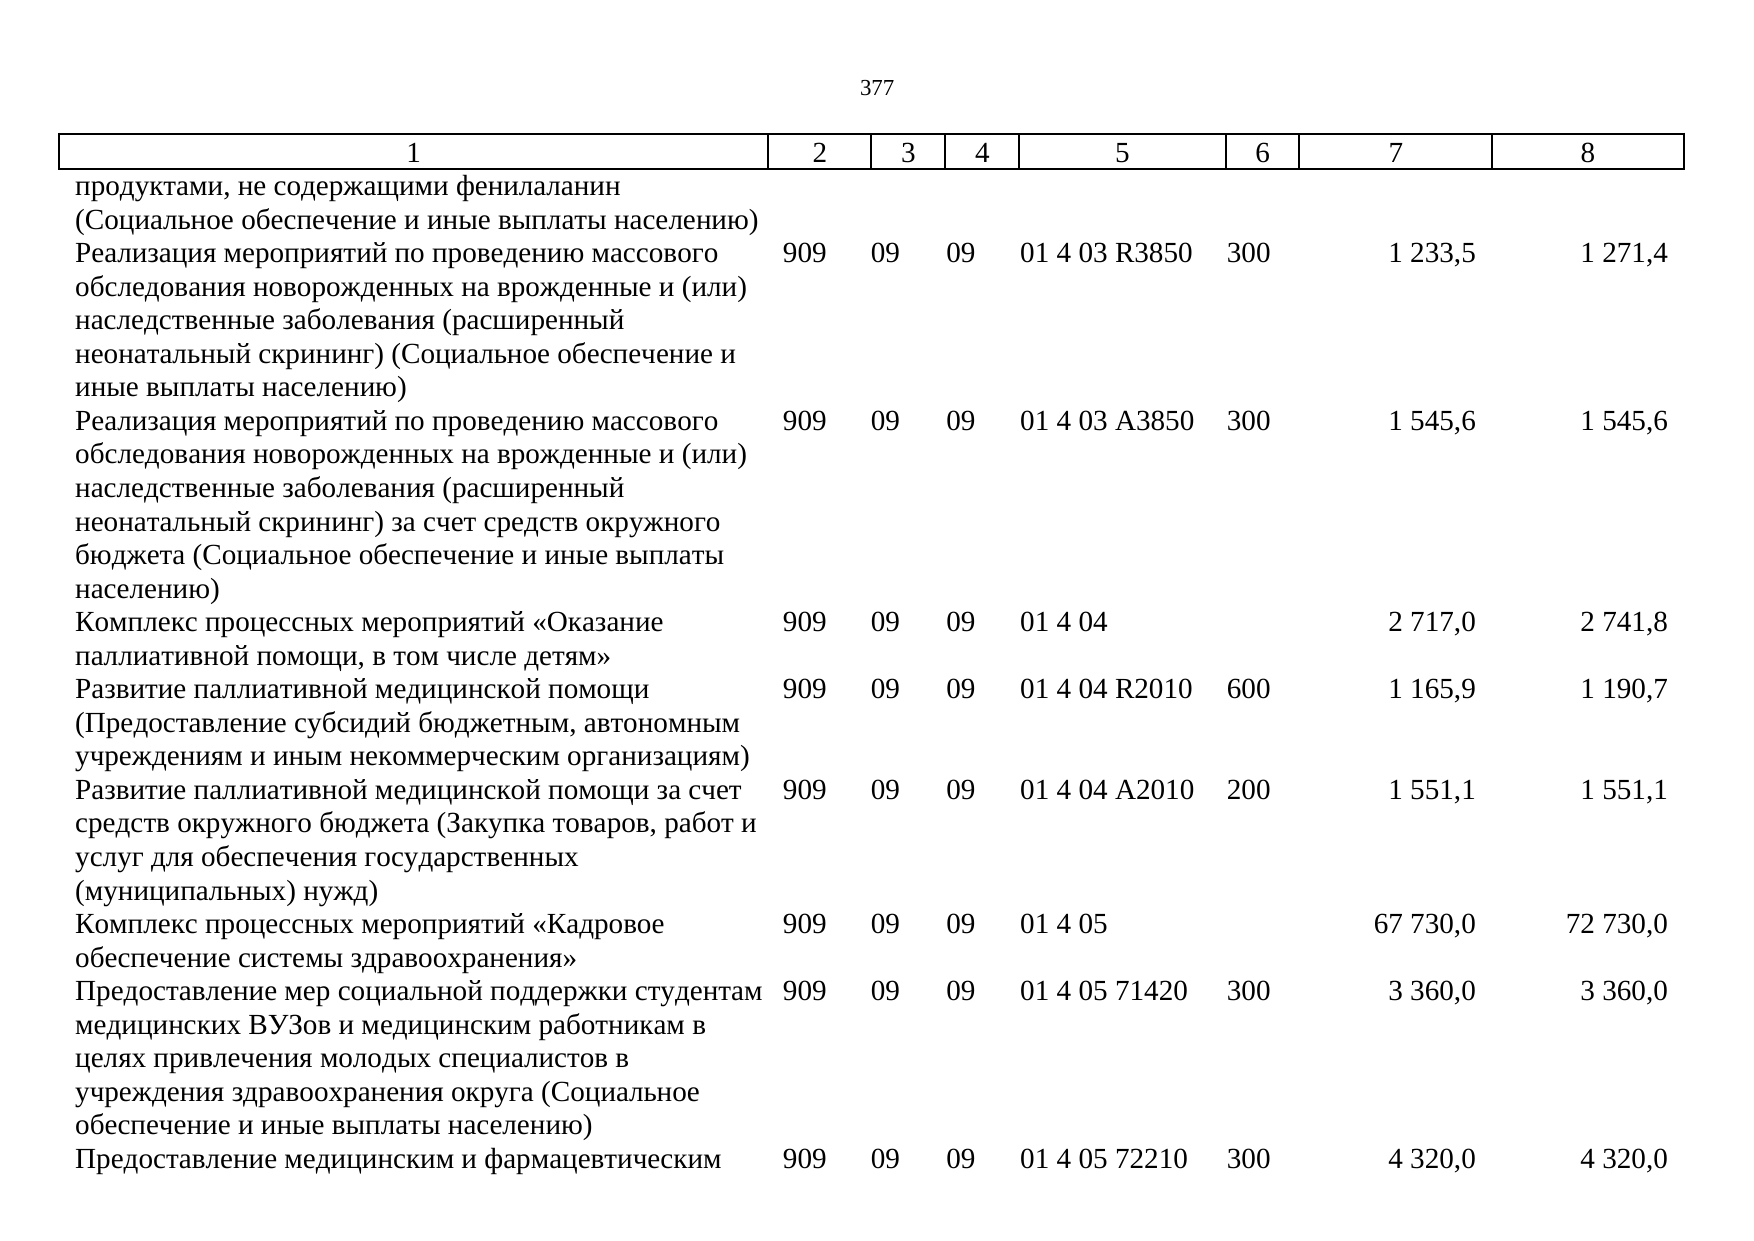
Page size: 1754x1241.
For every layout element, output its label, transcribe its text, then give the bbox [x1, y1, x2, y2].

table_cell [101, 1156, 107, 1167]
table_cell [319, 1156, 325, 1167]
table_header 8 [1493, 135, 1683, 168]
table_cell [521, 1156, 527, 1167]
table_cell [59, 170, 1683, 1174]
table_header 3 [872, 135, 944, 168]
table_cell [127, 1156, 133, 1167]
table_header 5 [1020, 135, 1225, 168]
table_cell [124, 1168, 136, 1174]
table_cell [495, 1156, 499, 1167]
table_header 2 [769, 135, 870, 168]
table_header 4 [946, 135, 1018, 168]
table_header 1 [60, 135, 767, 168]
table_header 6 [1227, 135, 1298, 168]
table_header 7 [1300, 135, 1491, 168]
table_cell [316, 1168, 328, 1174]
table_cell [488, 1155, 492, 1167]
